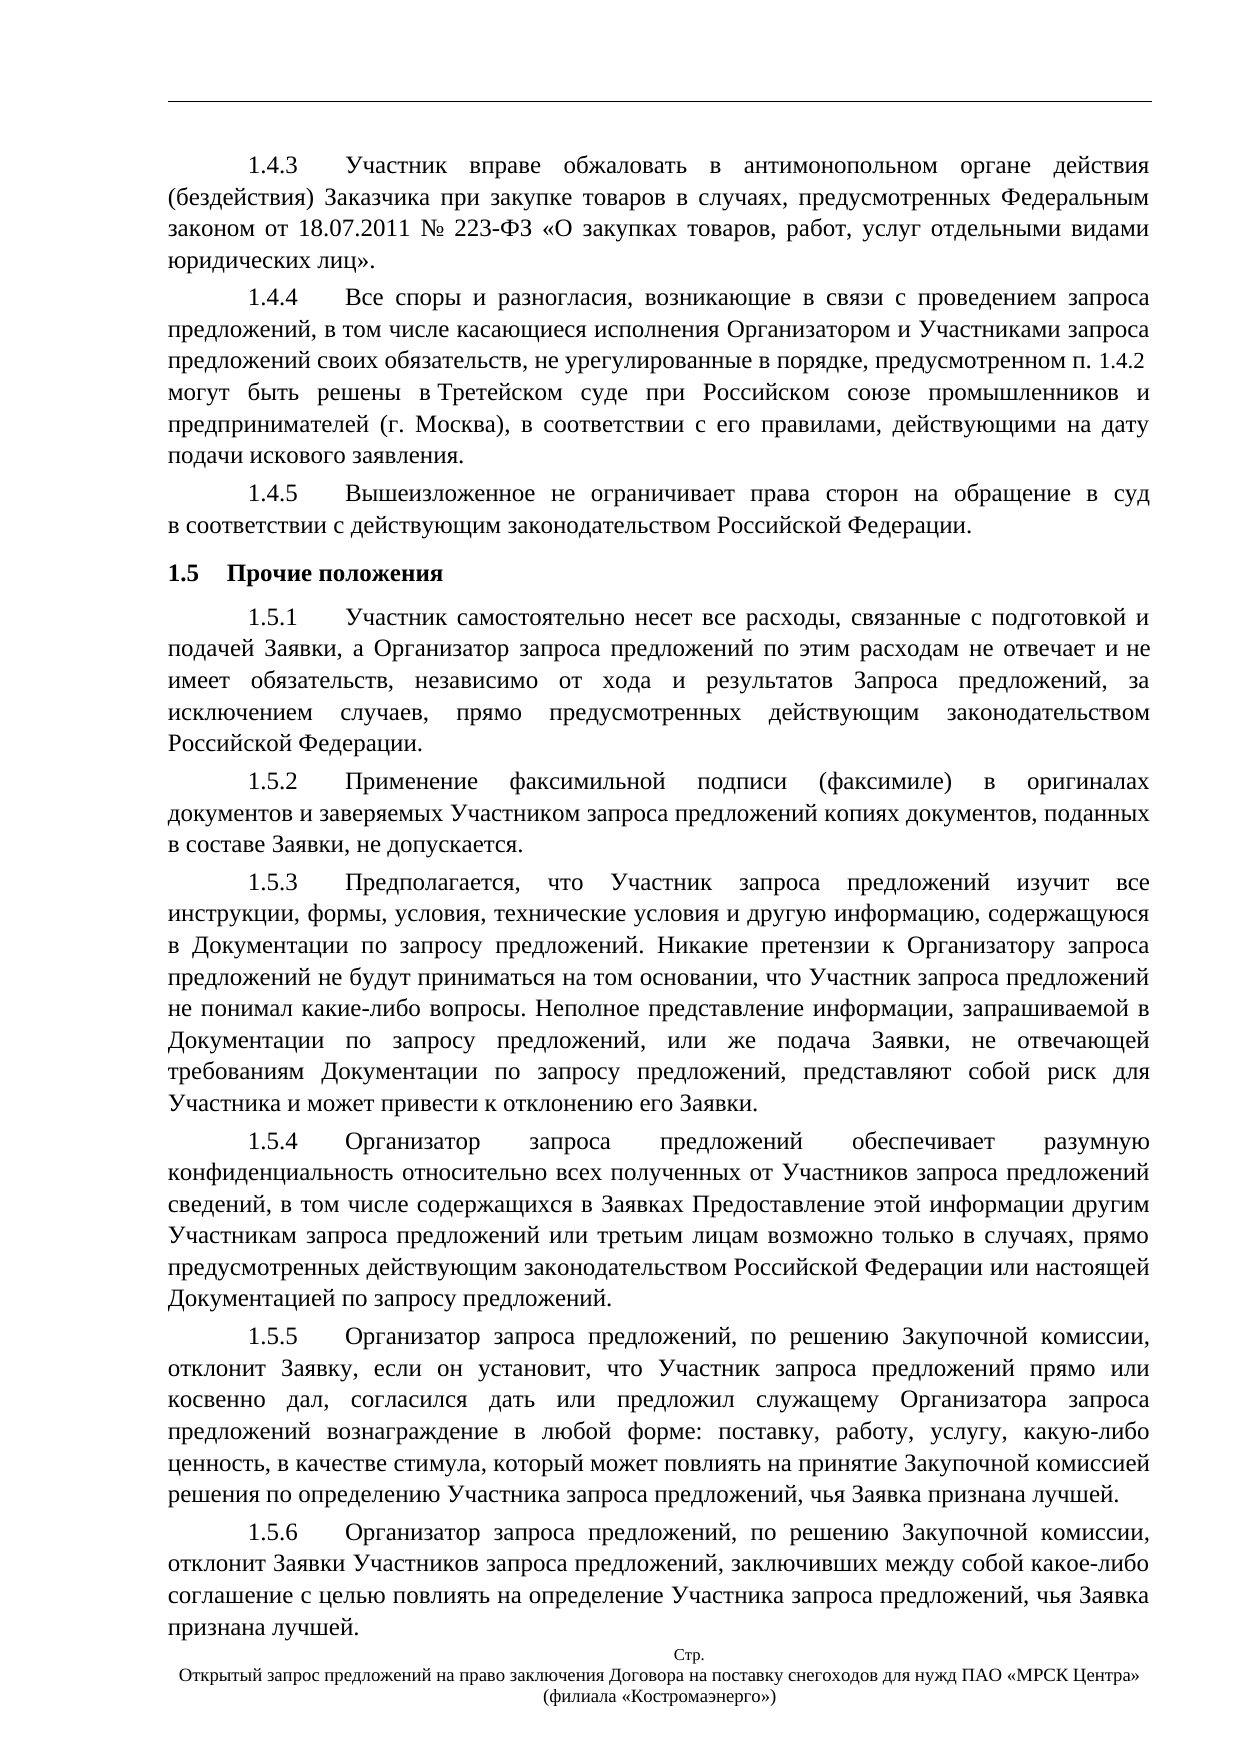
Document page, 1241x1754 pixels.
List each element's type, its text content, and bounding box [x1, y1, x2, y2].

list Организатор запроса предложений обеспечивает разумную конфиденциальность относительно всех полученных от Участников запроса предложений сведений, в том числе содержащихся в Заявках Предоставление этой информации другим Участникам запроса предложений или третьим лицам возможно только в случаях, прямо предусмотренных действующим законодательством Российской Федерации или настоящей Документацией по запросу предложений. [168, 1126, 1150, 1312]
list Все споры и разногласия, возникающие в связи с проведением запроса предложений, в том числе касающиеся исполнения Организатором и Участниками запроса предложений своих обязательств, не урегулированные в порядке, предусмотренном п. 1.4.2 могут быть решены в Третейском суде при Российском союзе промышленников и предпринимателей (г. Москва), в соответствии с его правилами, действующими на дату подачи искового заявления. [168, 282, 1150, 469]
list Организатор запроса предложений, по решению Закупочной комиссии, отклонит Заявку, если он установит, что Участник запроса предложений прямо или косвенно дал, согласился дать или предложил служащему Организатора запроса предложений вознаграждение в любой форме: поставку, работу, услугу, какую-либо ценность, в качестве стимула, который может повлиять на принятие Закупочной комиссией решения по определению Участника запроса предложений, чья Заявка признана лучшей. [168, 1321, 1150, 1508]
list Применение факсимильной подписи (факсимиле) в оригиналах документов и заверяемых Участником запроса предложений копиях документов, поданных в составе Заявки, не допускается. [168, 766, 1150, 858]
list Предполагается, что Участник запроса предложений изучит все инструкции, формы, условия, технические условия и другую информацию, содержащуюся в Документации по запросу предложений. Никакие претензии к Организатору запроса предложений не будут приниматься на том основании, что Участник запроса предложений не понимал какие-либо вопросы. Неполное представление информации, запрашиваемой в Документации по запросу предложений, или же подача Заявки, не отвечающей требованиям Документации по запросу предложений, представляют собой риск для Участника и может привести к отклонению его Заявки. [168, 867, 1150, 1117]
list Участник вправе обжаловать в антимонопольном органе действия (бездействия) Заказчика при закупке товаров в случаях, предусмотренных Федеральным законом от 18.07.2011 № 223-ФЗ «О закупках товаров, работ, услуг отдельными видами юридических лиц». [168, 150, 1150, 273]
subtitle Прочие положения [168, 558, 1152, 587]
list Вышеизложенное не ограничивает права сторон на обращение в суд в соответствии с действующим законодательством Российской Федерации. [168, 478, 1150, 538]
list Организатор запроса предложений, по решению Закупочной комиссии, отклонит Заявки Участников запроса предложений, заключивших между собой какое-либо соглашение с целью повлиять на определение Участника запроса предложений, чья Заявка признана лучшей. [168, 1517, 1150, 1640]
list Участник самостоятельно несет все расходы, связанные с подготовкой и подачей Заявки, а Организатор запроса предложений по этим расходам не отвечает и не имеет обязательств, независимо от хода и результатов Запроса предложений, за исключением случаев, прямо предусмотренных действующим законодательством Российской Федерации. [168, 602, 1150, 757]
